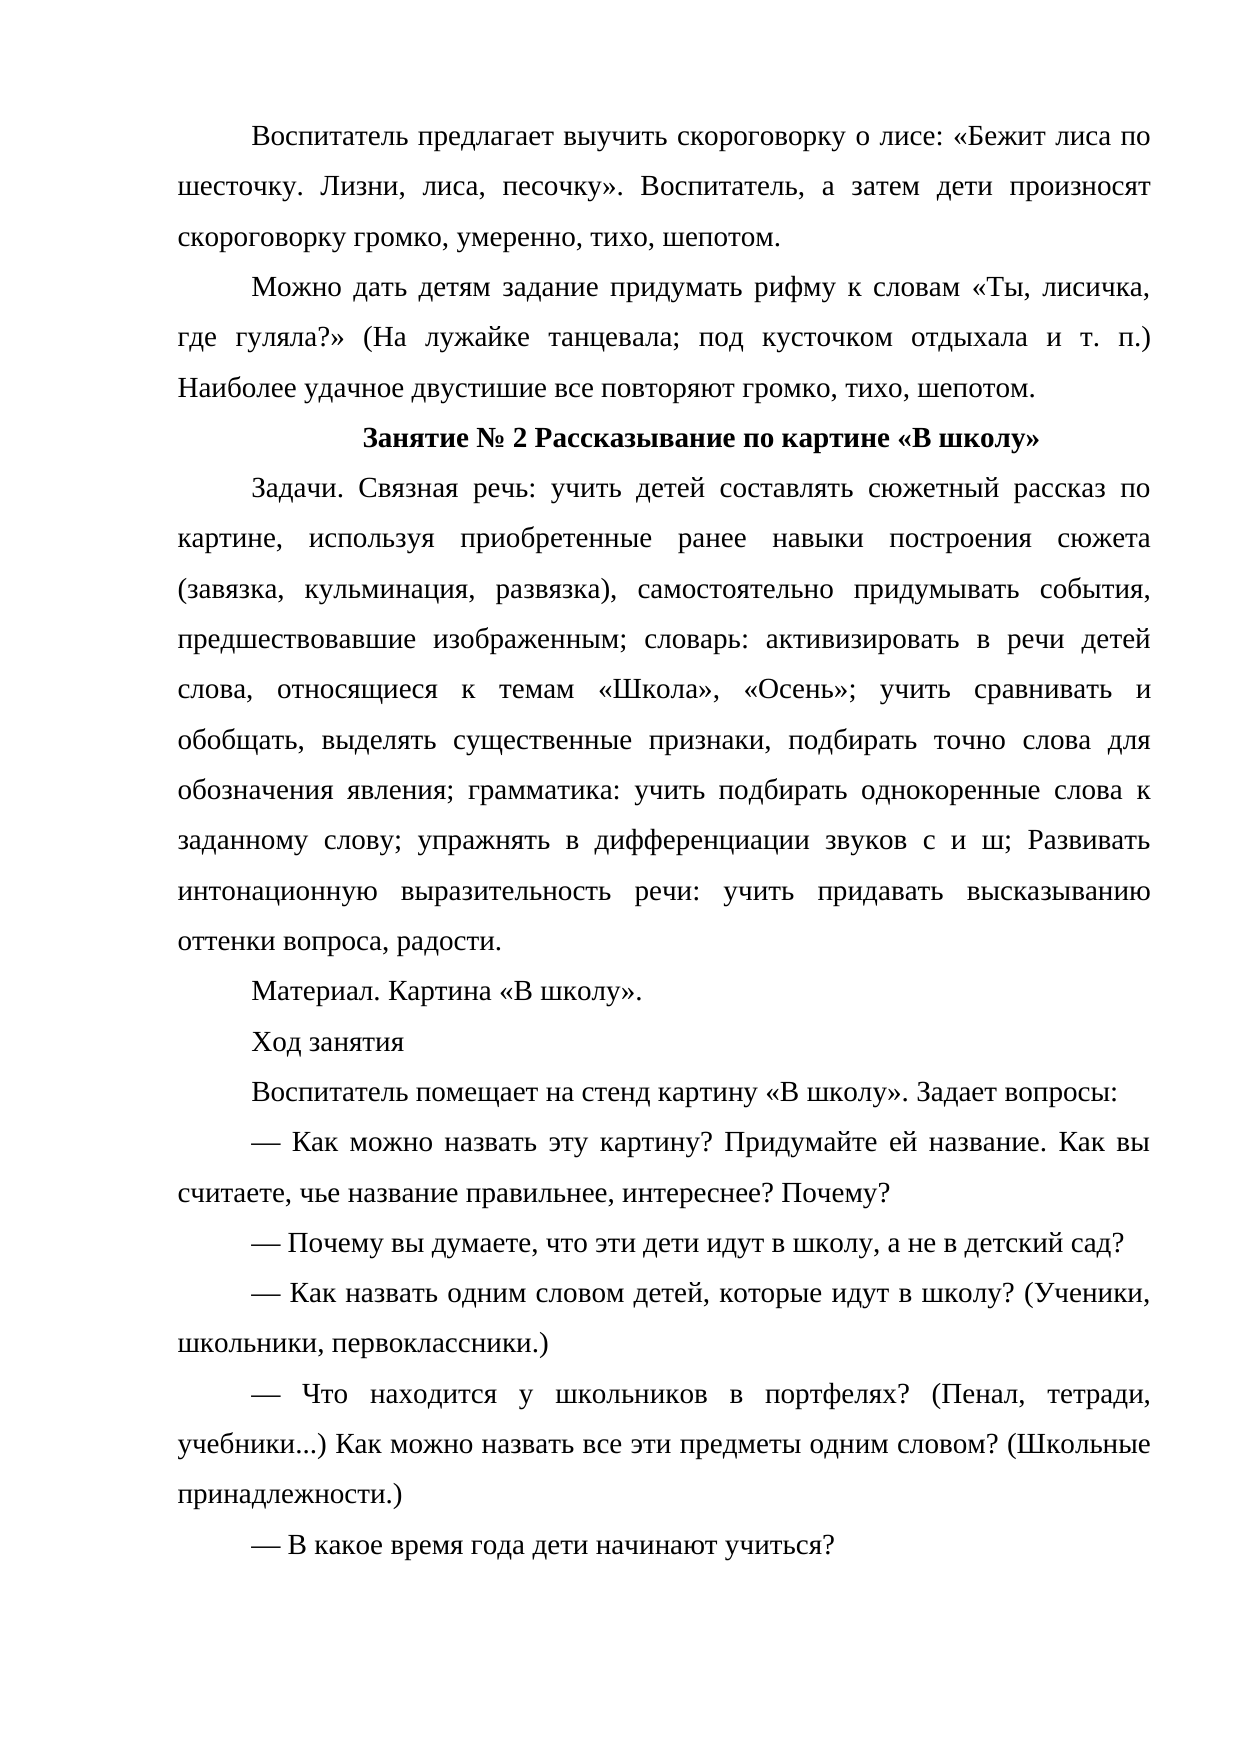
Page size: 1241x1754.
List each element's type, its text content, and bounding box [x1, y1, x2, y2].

text — Что находится у школьников в портфелях? (Пенал, тетради, учебники...) Как можно назвать все эти предметы одним словом? (Школьные принадлежности.) [177, 1376, 1152, 1510]
text — В какое время года дети начинают учиться? [177, 1527, 1152, 1560]
text — Как назвать одним словом детей, которые идут в школу? (Ученики, школьники, первоклассники.) [177, 1275, 1152, 1359]
text Воспитатель помещает на стенд картину «В школу». Задает вопросы: [177, 1074, 1152, 1108]
text Материал. Картина «В школу». [177, 973, 1152, 1007]
text Задачи. Связная речь: учить детей составлять сюжетный рассказ по картине, используя приобретенные ранее навыки построения сюжета (завязка, кульминация, развязка), самостоятельно придумывать события, предшествовавшие изображенным; словарь: активизировать в речи детей слова, относящиеся к темам «Школа», «Осень»; учить сравнивать и обобщать, выделять существенные признаки, подбирать точно слова для обозначения явления; грамматика: учить подбирать однокоренные слова к заданному слову; упражнять в дифференциации звуков с и ш; Развивать интонационную выразительность речи: учить придавать высказыванию оттенки вопроса, радости. [177, 470, 1152, 957]
text Можно дать детям задание придумать рифму к словам «Ты, лисичка, где гуляла?» (На лужайке танцевала; под кусточком отдыхала и т. п.) Наиболее удачное двустишие все повторяют громко, тихо, шепотом. [177, 269, 1152, 403]
text Занятие № 2 Рассказывание по картине «В школу» [177, 420, 1152, 453]
text Ход занятия [177, 1024, 1152, 1057]
text — Почему вы думаете, что эти дети идут в школу, а не в детский сад? [177, 1225, 1152, 1258]
text Воспитатель предлагает выучить скороговорку о лисе: «Бежит лиса по шесточку. Лизни, лиса, песочку». Воспитатель, а затем дети произносят скороговорку громко, умеренно, тихо, шепотом. [177, 118, 1152, 252]
text — Как можно назвать эту картину? Придумайте ей название. Как вы считаете, чье название правильнее, интереснее? Почему? [177, 1124, 1152, 1208]
